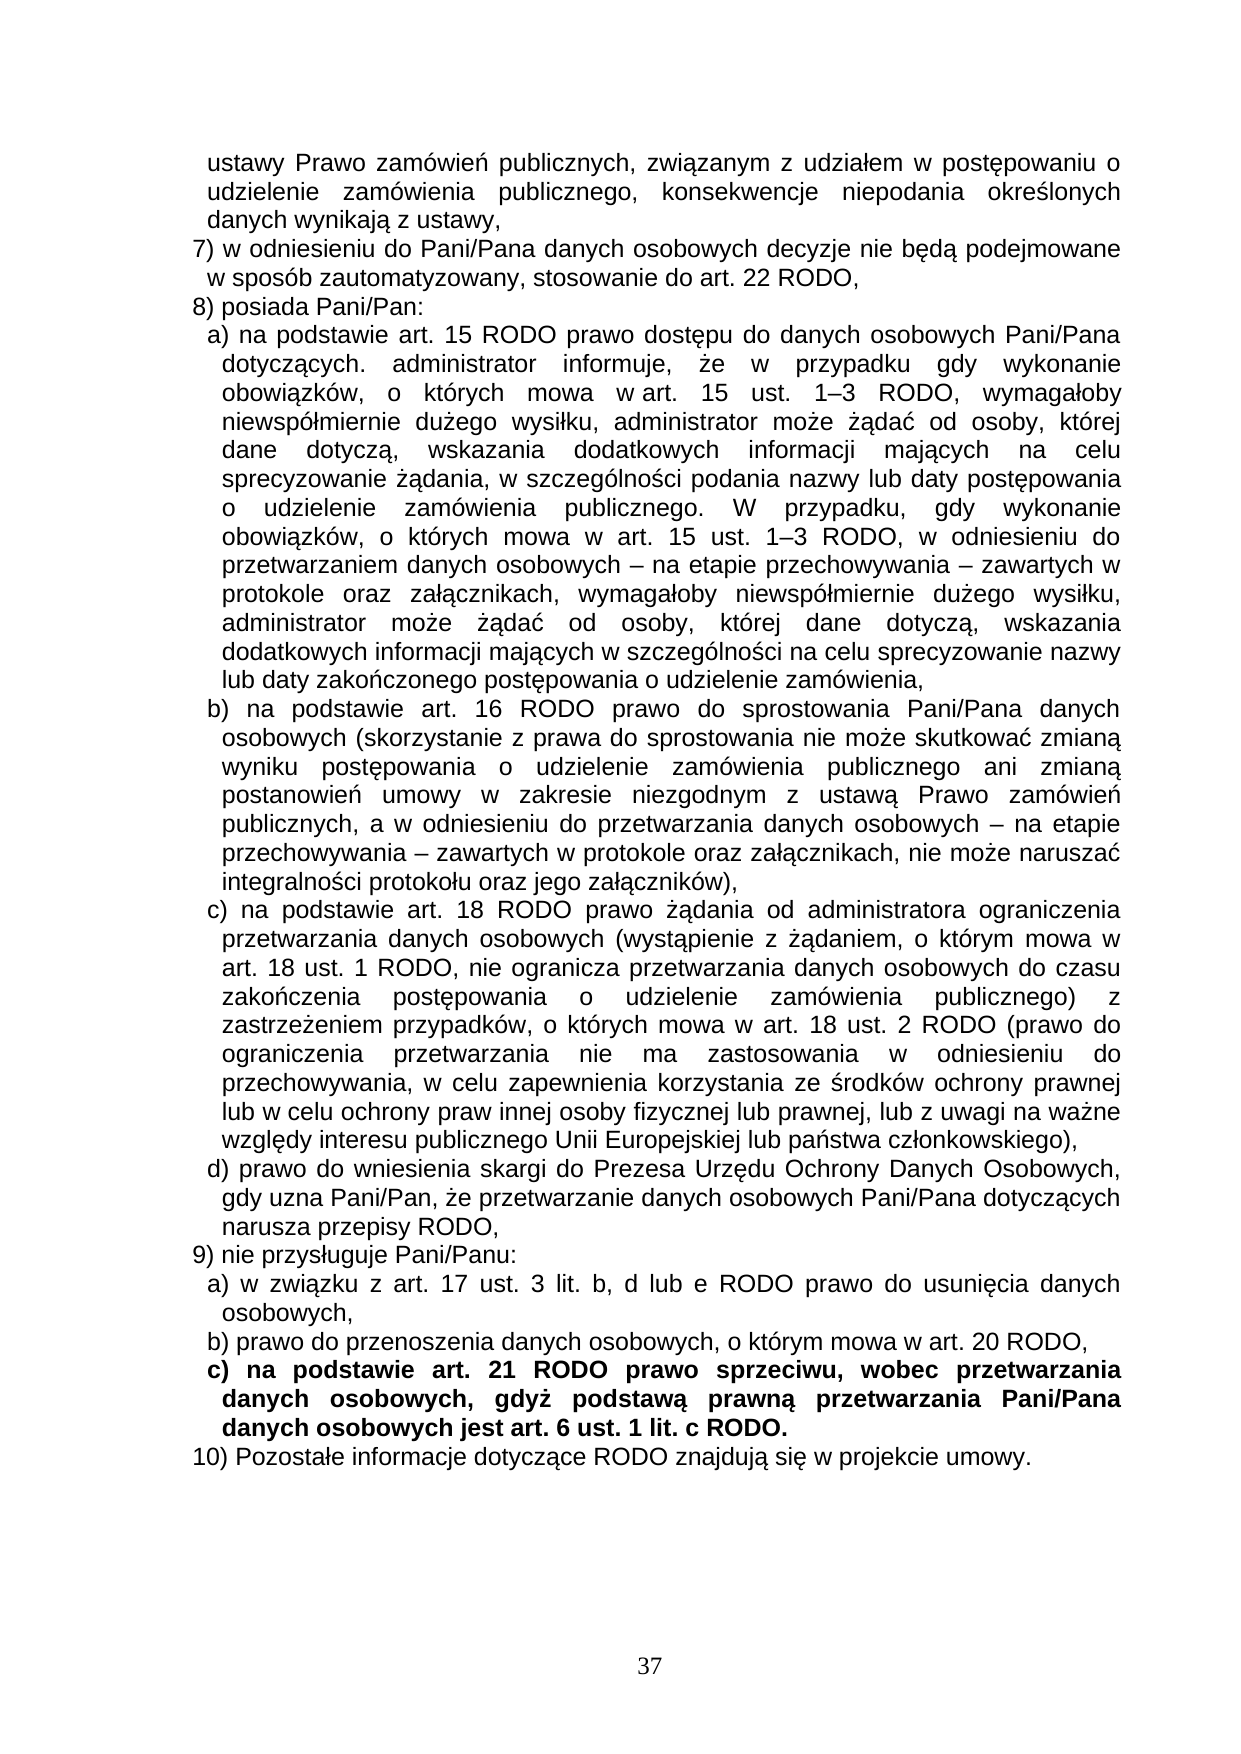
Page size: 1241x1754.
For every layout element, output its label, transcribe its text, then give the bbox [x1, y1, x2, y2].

text c) na podstawie art. 18 RODO prawo żądania od administratora ograniczenia przetwarzania danych osobowych (wystąpienie z żądaniem, o którym mowa w art. 18 ust. 1 RODO, nie ogranicza przetwarzania danych osobowych do czasu zakończenia postępowania o udzielenie zamówienia publicznego) z zastrzeżeniem przypadków, o których mowa w art. 18 ust. 2 RODO (prawo do ograniczenia przetwarzania nie ma zastosowania w odniesieniu do przechowywania, w celu zapewnienia korzystania ze środków ochrony prawnej lub w celu ochrony praw innej osoby fizycznej lub prawnej, lub z uwagi na ważne względy interesu publicznego Unii Europejskiej lub państwa członkowskiego), [207, 895, 1122, 1154]
text 10) Pozostałe informacje dotyczące RODO znajdują się w projekcie umowy. [192, 1441, 1122, 1470]
text b) prawo do przenoszenia danych osobowych, o którym mowa w art. 20 RODO, [207, 1326, 1122, 1355]
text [192, 148, 1122, 234]
text a) na podstawie art. 15 RODO prawo dostępu do danych osobowych Pani/Pana dotyczących. administrator informuje, że w przypadku gdy wykonanie obowiązków, o których mowa w art. 15 ust. 1–3 RODO, wymagałoby niewspółmiernie dużego wysiłku, administrator może żądać od osoby, której dane dotyczą, wskazania dodatkowych informacji mających na celu sprecyzowanie żądania, w szczególności podania nazwy lub daty postępowania o udzielenie zamówienia publicznego. W przypadku, gdy wykonanie obowiązków, o których mowa w art. 15 ust. 1–3 RODO, w odniesieniu do przetwarzaniem danych osobowych – na etapie przechowywania – zawartych w protokole oraz załącznikach, wymagałoby niewspółmiernie dużego wysiłku, administrator może żądać od osoby, której dane dotyczą, wskazania dodatkowych informacji mających w szczególności na celu sprecyzowanie nazwy lub daty zakończonego postępowania o udzielenie zamówienia, [207, 320, 1122, 694]
text d) prawo do wniesienia skargi do Prezesa Urzędu Ochrony Danych Osobowych, gdy uzna Pani/Pan, że przetwarzanie danych osobowych Pani/Pana dotyczących narusza przepisy RODO, [207, 1154, 1122, 1240]
text 7) w odniesieniu do Pani/Pana danych osobowych decyzje nie będą podejmowane w sposób zautomatyzowany, stosowanie do art. 22 RODO, [192, 234, 1122, 291]
text 8) posiada Pani/Pan: [192, 291, 1122, 320]
text c) na podstawie art. 21 RODO prawo sprzeciwu, wobec przetwarzania danych osobowych, gdyż podstawą prawną przetwarzania Pani/Pana danych osobowych jest art. 6 ust. 1 lit. c RODO. [207, 1355, 1122, 1441]
text a) w związku z art. 17 ust. 3 lit. b, d lub e RODO prawo do usunięcia danych osobowych, [207, 1269, 1122, 1326]
text b) na podstawie art. 16 RODO prawo do sprostowania Pani/Pana danych osobowych (skorzystanie z prawa do sprostowania nie może skutkować zmianą wyniku postępowania o udzielenie zamówienia publicznego ani zmianą postanowień umowy w zakresie niezgodnym z ustawą Prawo zamówień publicznych, a w odniesieniu do przetwarzania danych osobowych – na etapie przechowywania – zawartych w protokole oraz załącznikach, nie może naruszać integralności protokołu oraz jego załączników), [207, 694, 1122, 895]
text 9) nie przysługuje Pani/Panu: [192, 1240, 1122, 1269]
